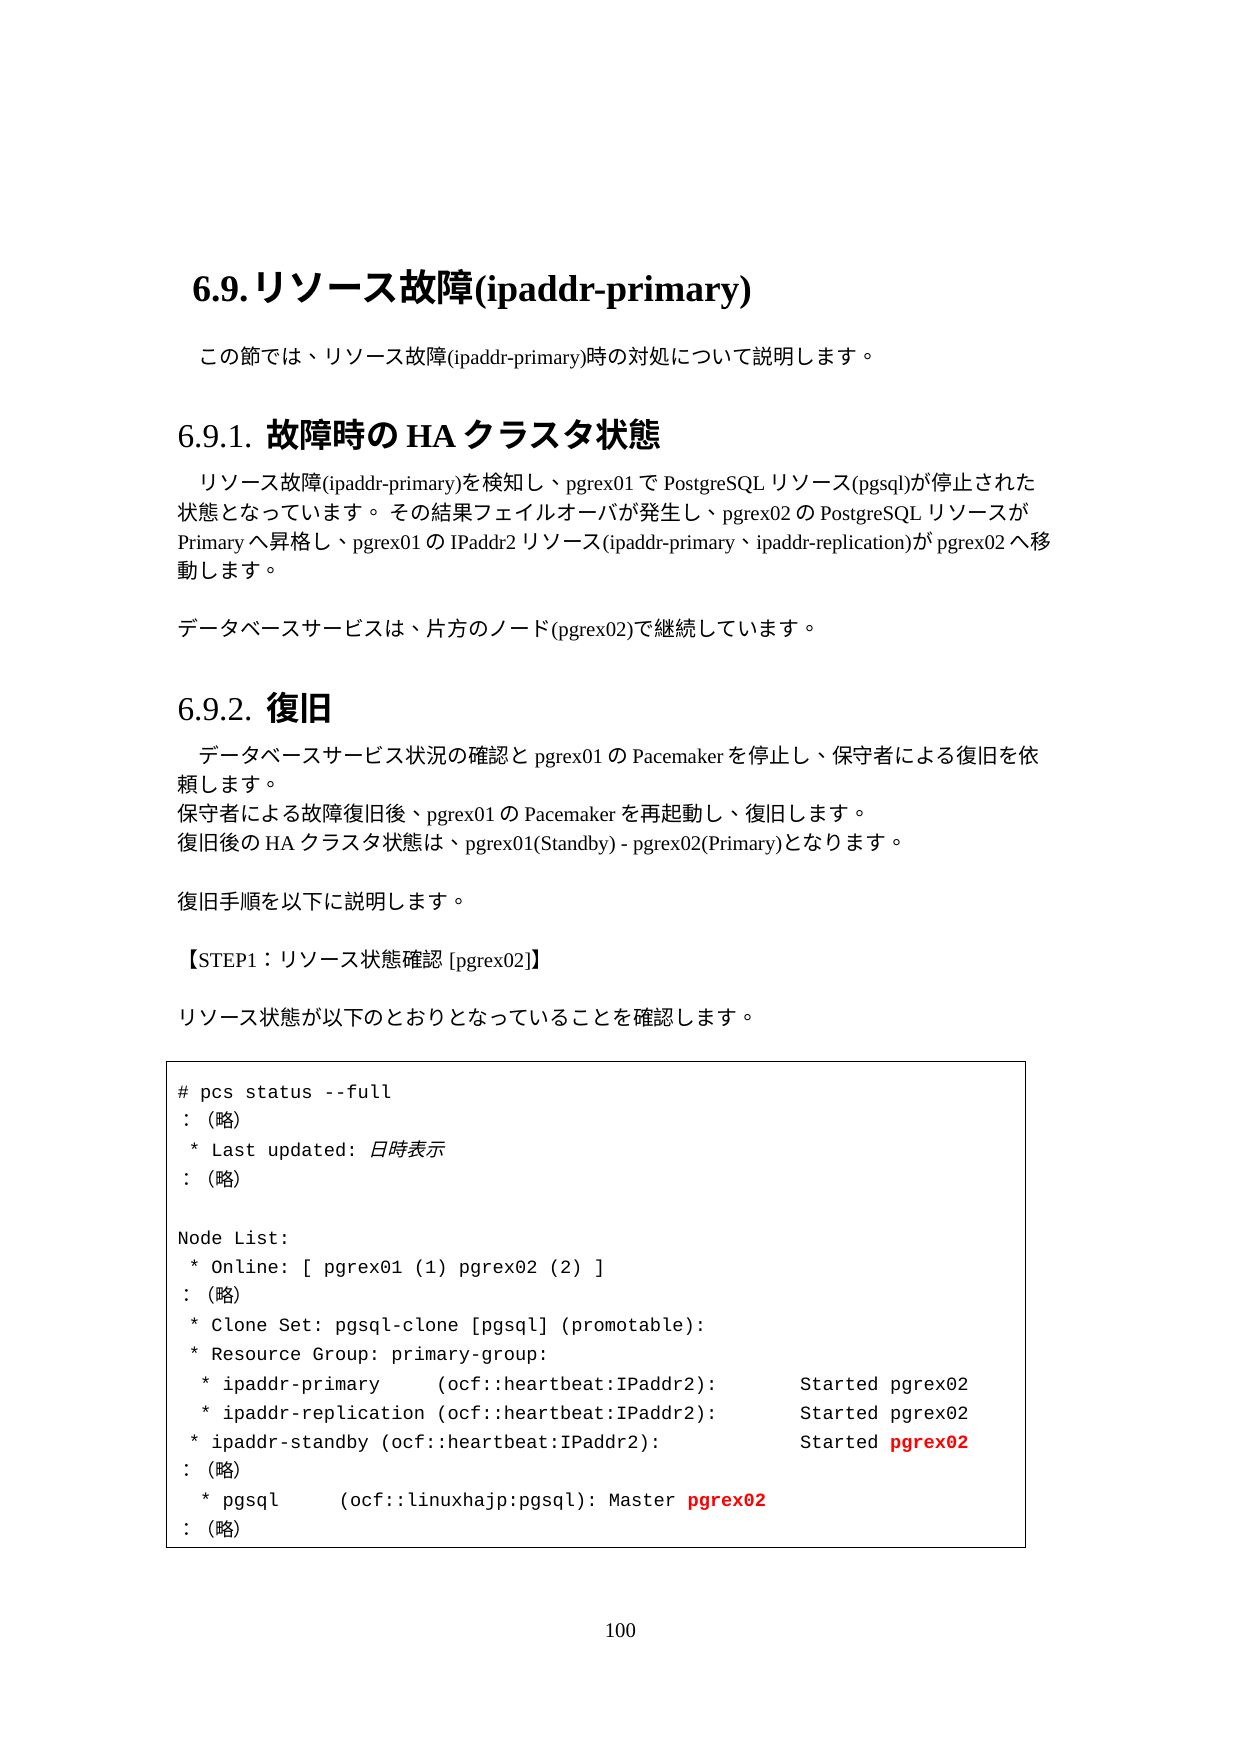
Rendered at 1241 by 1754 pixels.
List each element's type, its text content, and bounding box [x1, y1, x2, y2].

table_header # pcs status --full ：（略） * Last updated: 日時表示 ：（略） Node List: * Online: [ pgrex01 (1) pgrex02 (2) ] ：（略） * Clone Set: pgsql-clone [pgsql] (promotable): * Resource Group: primary-group: * ipaddr-primary (ocf::heartbeat:IPaddr2): Started pgrex02 * ipaddr-replication (ocf::heartbeat:IPaddr2): Started pgrex02 * ipaddr-standby (ocf::heartbeat:IPaddr2): Started pgrex02 ：（略） * pgsql (ocf::linuxhajp:pgsql): Master pgrex02 ：（略） [167, 1062, 1025, 1547]
text この節では、リソース故障(ipaddr-primary)時の対処について説明します。 [177, 341, 1054, 370]
subtitle リソース故障(ipaddr-primary) [192, 261, 1063, 312]
text リソース故障(ipaddr-primary)を検知し、pgrex01でPostgreSQLリソース(pgsql)が停止された状態となっています。 その結果フェイルオーバが発生し、pgrex02のPostgreSQLリソースがPrimaryへ昇格し、pgrex01のIPaddr2リソース(ipaddr-primary、ipaddr-replication)がpgrex02へ移動します。 [177, 468, 1054, 584]
text 【STEP1：リソース状態確認 [pgrex02]】 [177, 944, 1054, 974]
text データベースサービス状況の確認とpgrex01のPacemakerを停止し、保守者による復旧を依頼します。 [177, 740, 1054, 799]
subtitle 故障時のHAクラスタ状態 [177, 412, 1063, 457]
text データベースサービスは、片方のノード(pgrex02)で継続しています。 [177, 614, 1054, 643]
text 保守者による故障復旧後、pgrex01のPacemakerを再起動し、復旧します。 [177, 799, 1054, 828]
text 復旧手順を以下に説明します。 [177, 886, 1054, 915]
text リソース状態が以下のとおりとなっていることを確認します。 [177, 1003, 1054, 1032]
text 復旧後のHAクラスタ状態は、pgrex01(Standby) - pgrex02(Primary)となります。 [177, 828, 1054, 857]
subtitle 復旧 [177, 684, 1063, 730]
